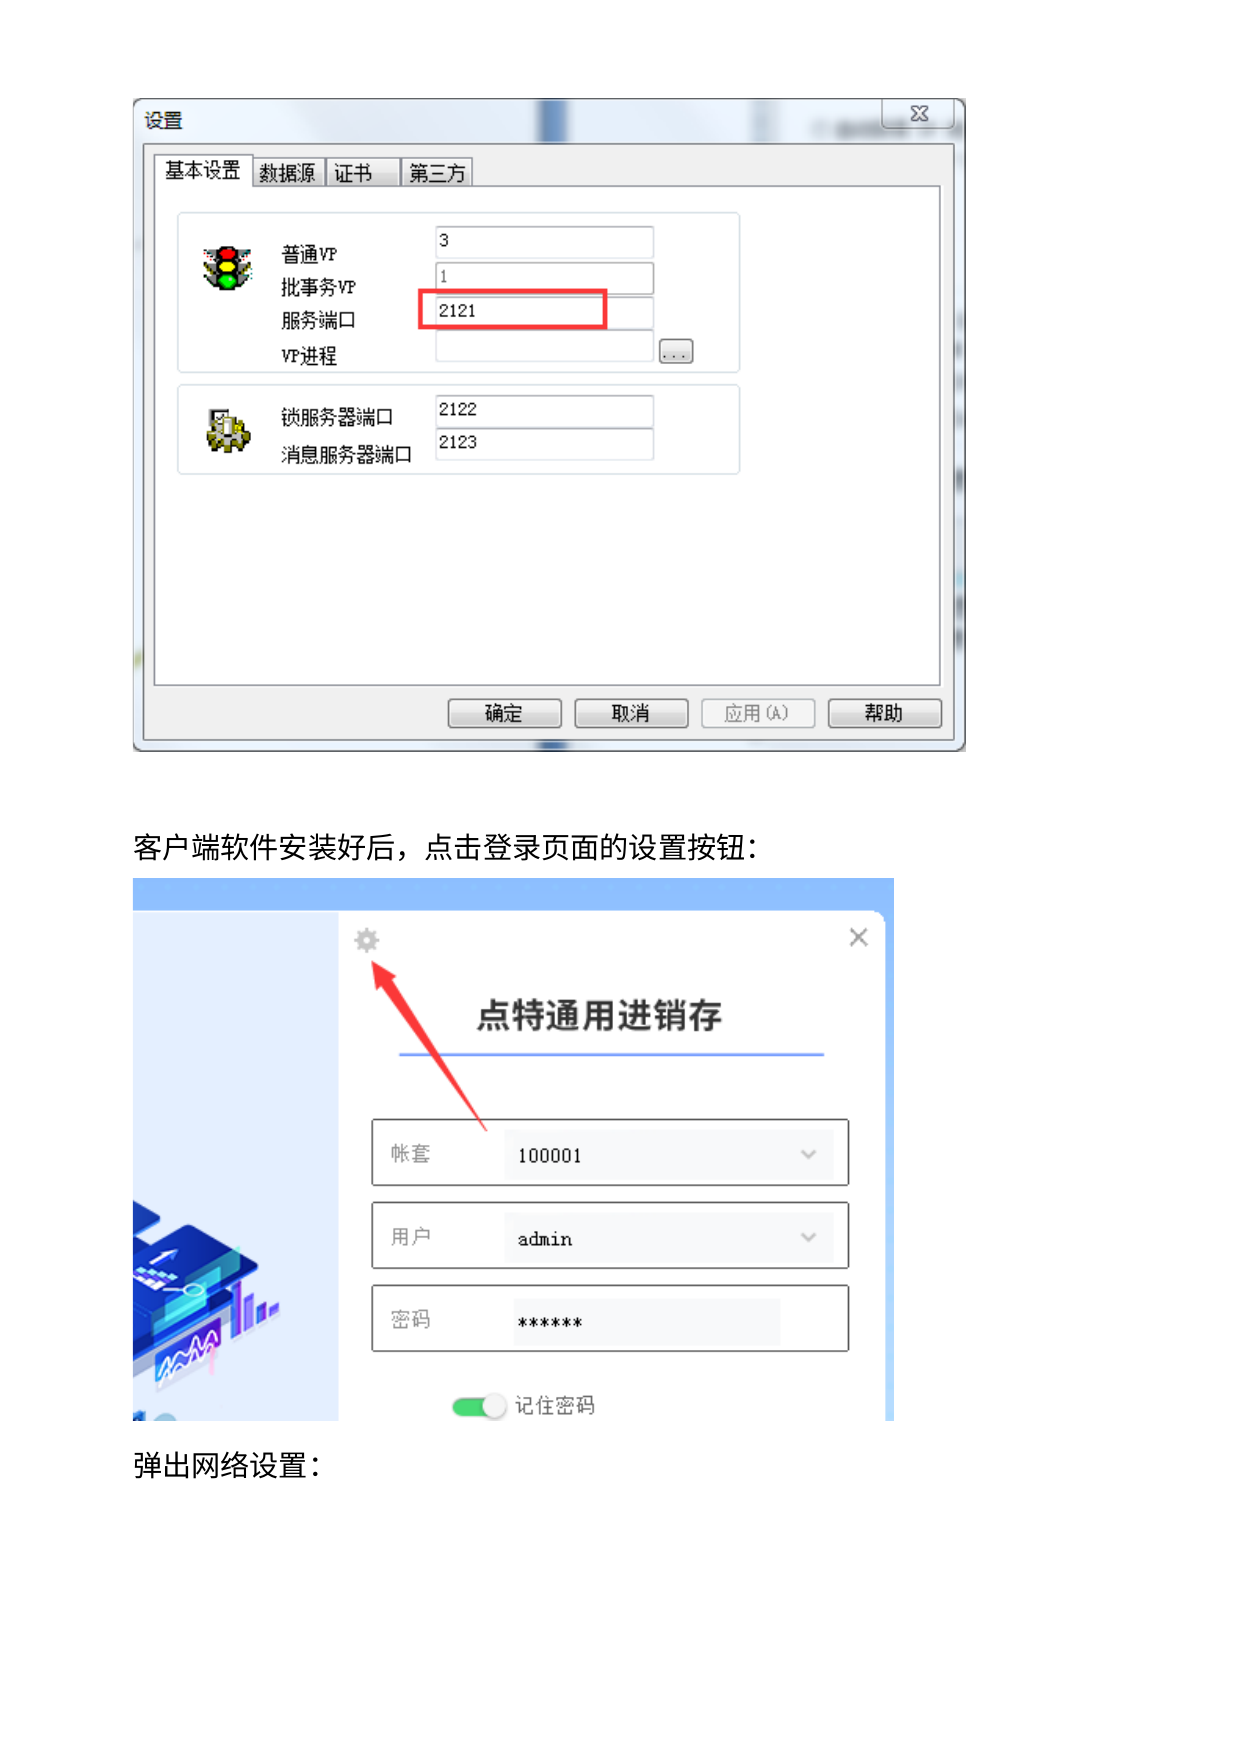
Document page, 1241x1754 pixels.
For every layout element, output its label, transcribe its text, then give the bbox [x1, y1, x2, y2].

text 客户端软件安装好后，点击登录页面的设置按钮： [133, 813, 1122, 878]
picture [132, 878, 894, 1421]
text 弹出网络设置： [133, 1431, 1122, 1496]
picture [132, 98, 966, 752]
